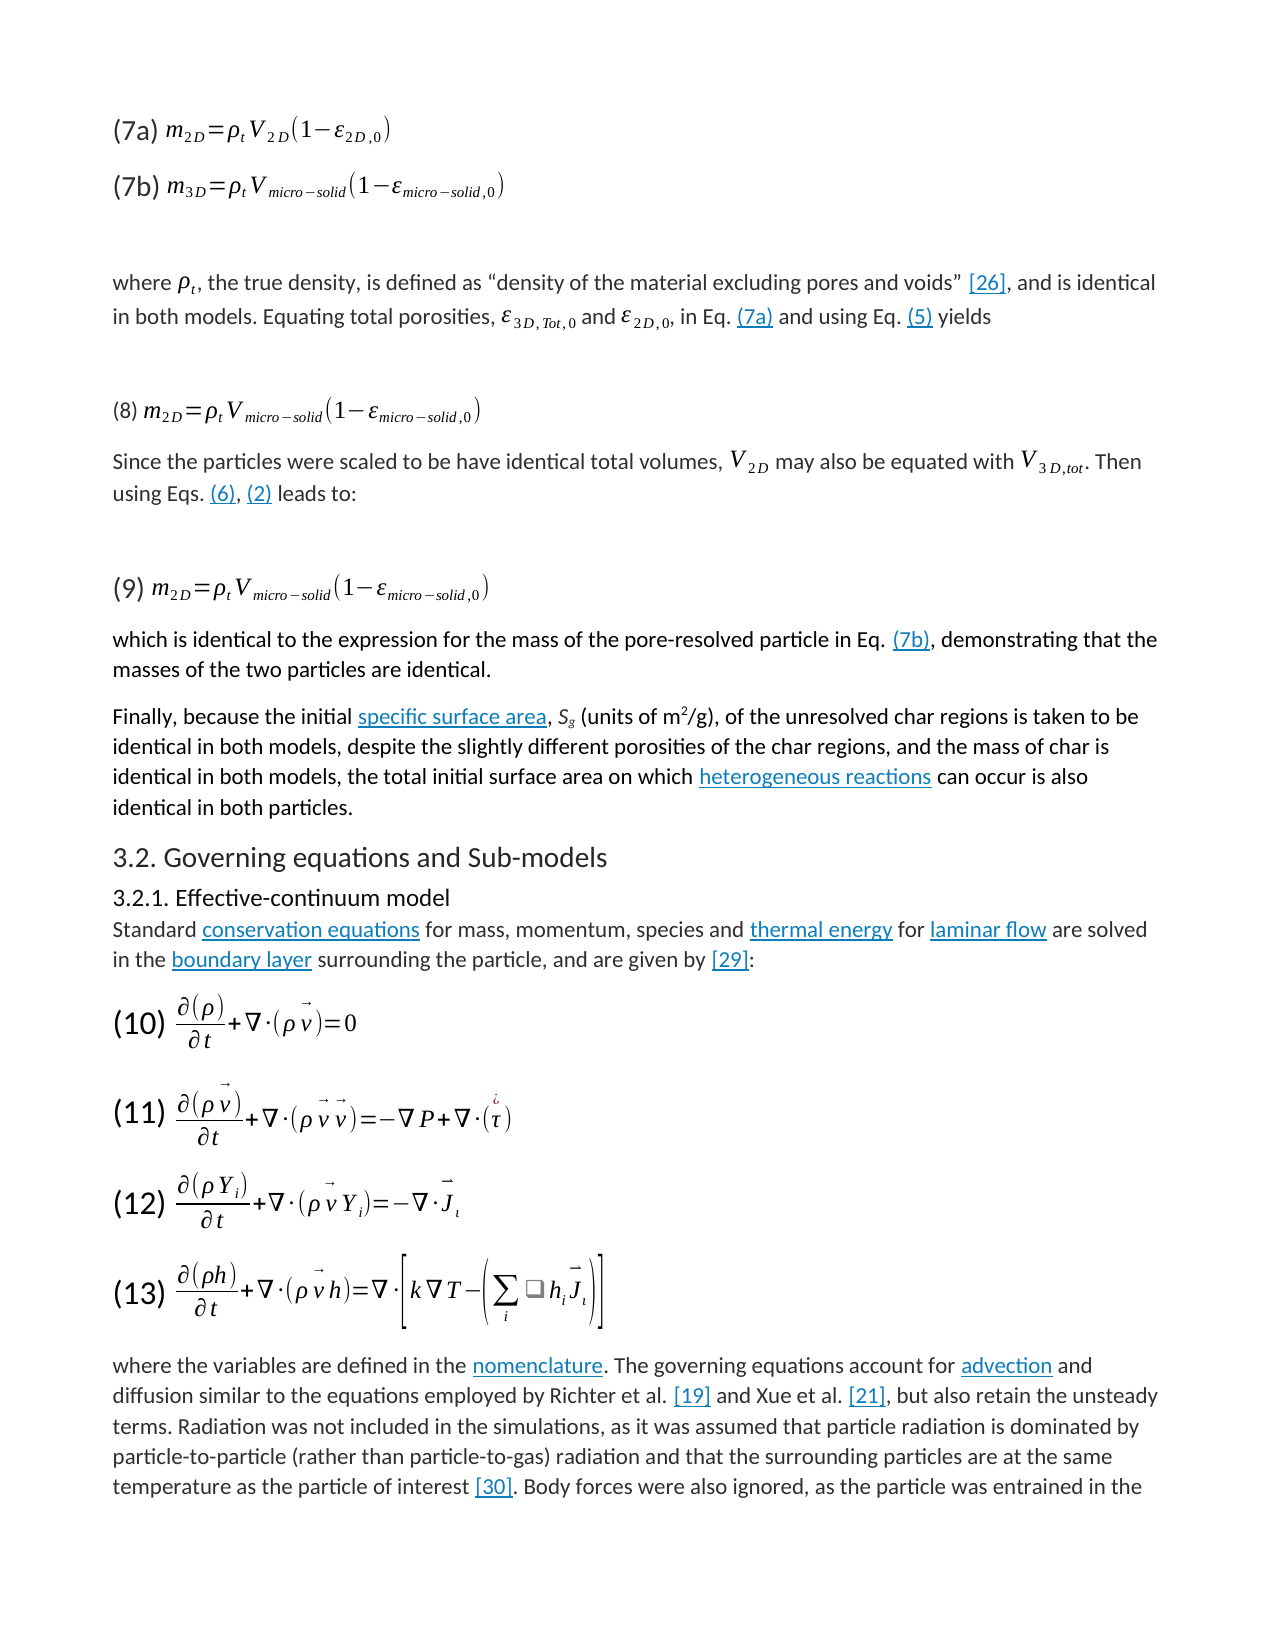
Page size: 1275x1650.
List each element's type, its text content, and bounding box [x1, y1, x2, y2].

text Standard conservation equations for mass, momentum, species and thermal energy for laminar flow are solved in the boundary layer surrounding the particle, and are given by [29]: [112, 915, 1162, 973]
subtitle 3.2.1. Effective-continuum model [112, 882, 1162, 913]
text (10) [112, 992, 1162, 1053]
subtitle 3.2. Governing equations and Sub-models [112, 839, 1162, 875]
text (8) [112, 394, 1162, 427]
text (13) [112, 1254, 1162, 1331]
text which is identical to the expression for the mass of the pore-resolved particle in Eq. (7b), demonstrating that the masses of the two particles are identical. [112, 625, 1162, 683]
text (7a) [112, 112, 1162, 148]
text where , the true density, is defined as “density of the material excluding pores and voids” [26], and is identical in both models. Equating total porosities, and , in Eq. (7a) and using Eq. (5) yields [112, 267, 1162, 332]
text (7b) [112, 168, 1162, 203]
text Finally, because the initial specific surface area, Sg (units of m2/g), of the unresolved char regions is taken to be identical in both models, despite the slightly different porosities of the char regions, and the mass of char is identical in both models, the total initial surface area on which heterogeneous reactions can occur is also identical in both particles. [112, 702, 1162, 821]
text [112, 1351, 1162, 1500]
text (12) [112, 1171, 1162, 1234]
text (11) [112, 1073, 1162, 1151]
text (9) [112, 570, 1162, 606]
text Since the particles were scaled to be have identical total volumes, may also be equated with . Then using Eqs. (6), (2) leads to: [112, 445, 1162, 507]
